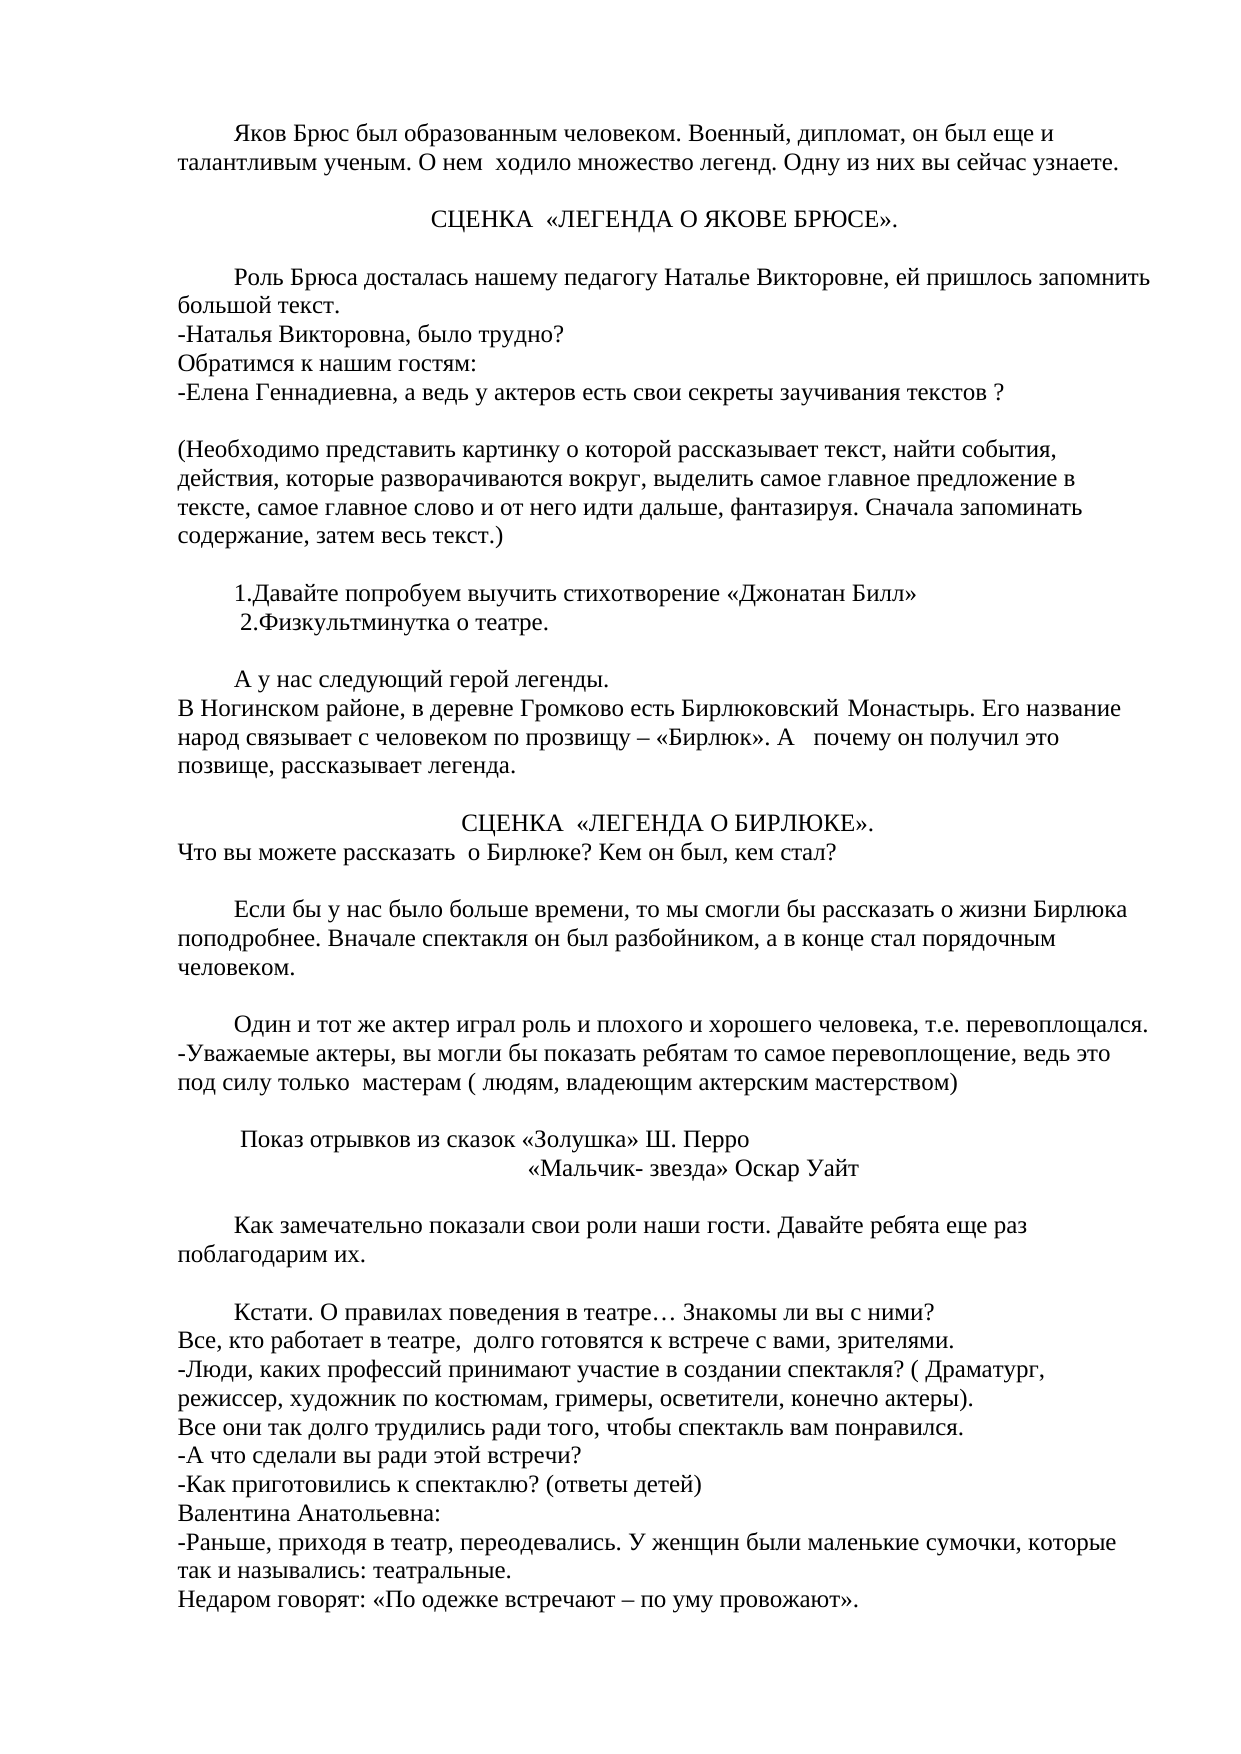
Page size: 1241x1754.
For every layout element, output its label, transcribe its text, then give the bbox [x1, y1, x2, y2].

text -Наталья Викторовна, было трудно? [177, 319, 1152, 348]
text -Раньше, приходя в театр, переодевались. У женщин были маленькие сумочки, которые так и назывались: театральные. [177, 1527, 1152, 1584]
text 2.Физкультминутка о театре. [177, 607, 1152, 636]
text -А что сделали вы ради этой встречи? [177, 1441, 1152, 1469]
text -Как приготовились к спектаклю? (ответы детей) [177, 1469, 1152, 1498]
text Валентина Анатольевна: [177, 1498, 1152, 1527]
text Показ отрывков из сказок «Золушка» Ш. Перро [177, 1124, 1152, 1153]
text 1.Давайте попробуем выучить стихотворение «Джонатан Билл» [177, 578, 1152, 607]
text «Мальчик- звезда» Оскар Уайт [177, 1153, 1152, 1182]
text Все они так долго трудились ради того, чтобы спектакль вам понравился. [177, 1412, 1152, 1441]
text (Необходимо представить картинку о которой рассказывает текст, найти события, действия, которые разворачиваются вокруг, выделить самое главное предложение в тексте, самое главное слово и от него идти дальше, фантазируя. Сначала запоминать содержание, затем весь текст.) [177, 434, 1152, 549]
text Если бы у нас было больше времени, то мы смогли бы рассказать о жизни Бирлюка поподробнее. Вначале спектакля он был разбойником, а в конце стал порядочным человеком. [177, 894, 1152, 981]
text Обратимся к нашим гостям: [177, 348, 1152, 377]
text Роль Брюса досталась нашему педагогу Наталье Викторовне, ей пришлось запомнить большой текст. [177, 262, 1152, 319]
text СЦЕНКА «ЛЕГЕНДА О ЯКОВЕ БРЮСЕ». [177, 204, 1152, 233]
text Недаром говорят: «По одежке встречают – по уму провожают». [177, 1584, 1152, 1613]
text Как замечательно показали свои роли наши гости. Давайте ребята еще раз поблагодарим их. [177, 1211, 1152, 1268]
text СЦЕНКА «ЛЕГЕНДА О БИРЛЮКЕ». [177, 808, 1152, 837]
text Один и тот же актер играл роль и плохого и хорошего человека, т.е. перевоплощался. [177, 1009, 1152, 1038]
text Кстати. О правилах поведения в театре… Знакомы ли вы с ними? [177, 1297, 1152, 1326]
text В Ногинском районе, в деревне Громково есть Бирлюковский Монастырь. Его название народ связывает с человеком по прозвищу – «Бирлюк». А почему он получил это позвище, рассказывает легенда. [177, 693, 1152, 779]
text Все, кто работает в театре, долго готовятся к встрече с вами, зрителями. [177, 1326, 1152, 1354]
text А у нас следующий герой легенды. [177, 664, 1152, 693]
text Яков Брюс был образованным человеком. Военный, дипломат, он был еще и талантливым ученым. О нем ходило множество легенд. Одну из них вы сейчас узнаете. [177, 118, 1152, 176]
text -Уважаемые актеры, вы могли бы показать ребятам то самое перевоплощение, ведь это под силу только мастерам ( людям, владеющим актерским мастерством) [177, 1038, 1152, 1096]
text Что вы можете рассказать о Бирлюке? Кем он был, кем стал? [177, 837, 1152, 866]
text -Елена Геннадиевна, а ведь у актеров есть свои секреты заучивания текстов ? [177, 377, 1152, 406]
text -Люди, каких профессий принимают участие в создании спектакля? ( Драматург, режиссер, художник по костюмам, гримеры, осветители, конечно актеры). [177, 1354, 1152, 1412]
